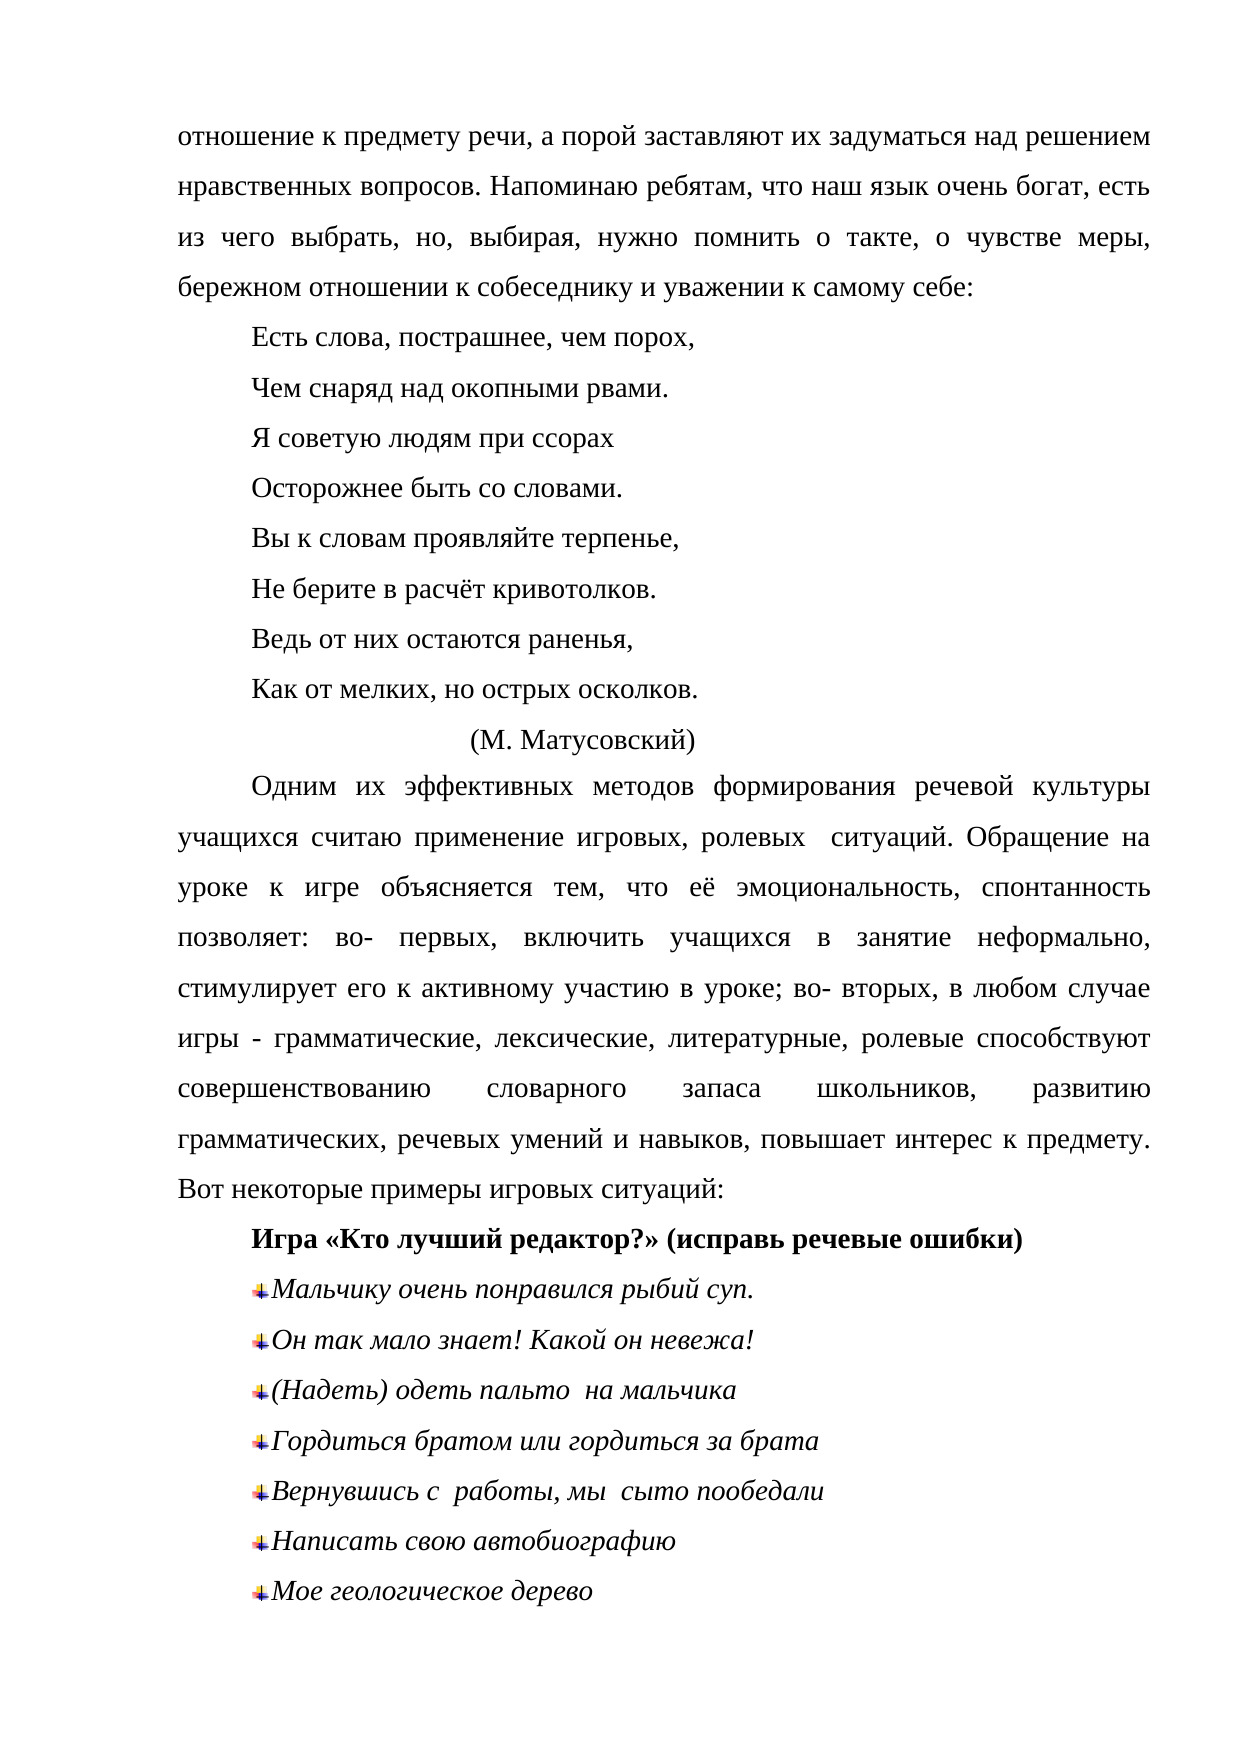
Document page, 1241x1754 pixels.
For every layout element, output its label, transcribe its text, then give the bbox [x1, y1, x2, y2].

picture [252, 1584, 269, 1601]
picture [252, 1282, 269, 1299]
text Игра «Кто лучший редактор?» (исправь речевые ошибки) [177, 1221, 1152, 1255]
picture [252, 1483, 269, 1501]
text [177, 118, 1152, 303]
table_header Мальчику очень понравился рыбий суп. Он так мало знает! Какой он невежа! (Надеть) одеть пальто на мальчика Гордиться братом или гордиться за брата Вернувшись с работы, мы сыто пообедали Написать свою автобиографию Мое геологическое дерево [166, 1272, 1163, 1620]
picture [252, 1332, 269, 1350]
text Одним их эффективных методов формирования речевой культуры учащихся считаю применение игровых, ролевых ситуаций. Обращение на уроке к игре объясняется тем, что её эмоциональность, спонтанность позволяет: во- первых, включить учащихся в занятие неформально, стимулирует его к активному участию в уроке; во- вторых, в любом случае игры - грамматические, лексические, литературные, ролевые способствуют совершенствованию словарного запаса школьников, развитию грамматических, речевых умений и навыков, повышает интерес к предмету. Вот некоторые примеры игровых ситуаций: [177, 768, 1152, 1204]
picture [252, 1383, 269, 1400]
picture [252, 1534, 269, 1551]
table_header Есть слова, пострашнее, чем порох, Чем снаряд над окопными рвами. Я советую людям при ссорах Осторожнее быть со словами. Вы к словам проявляйте терпенье, Не берите в расчёт кривотолков. Ведь от них остаются раненья, Как от мелких, но острых осколков. (М. Матусовский) [166, 319, 1163, 768]
picture [252, 1433, 269, 1450]
